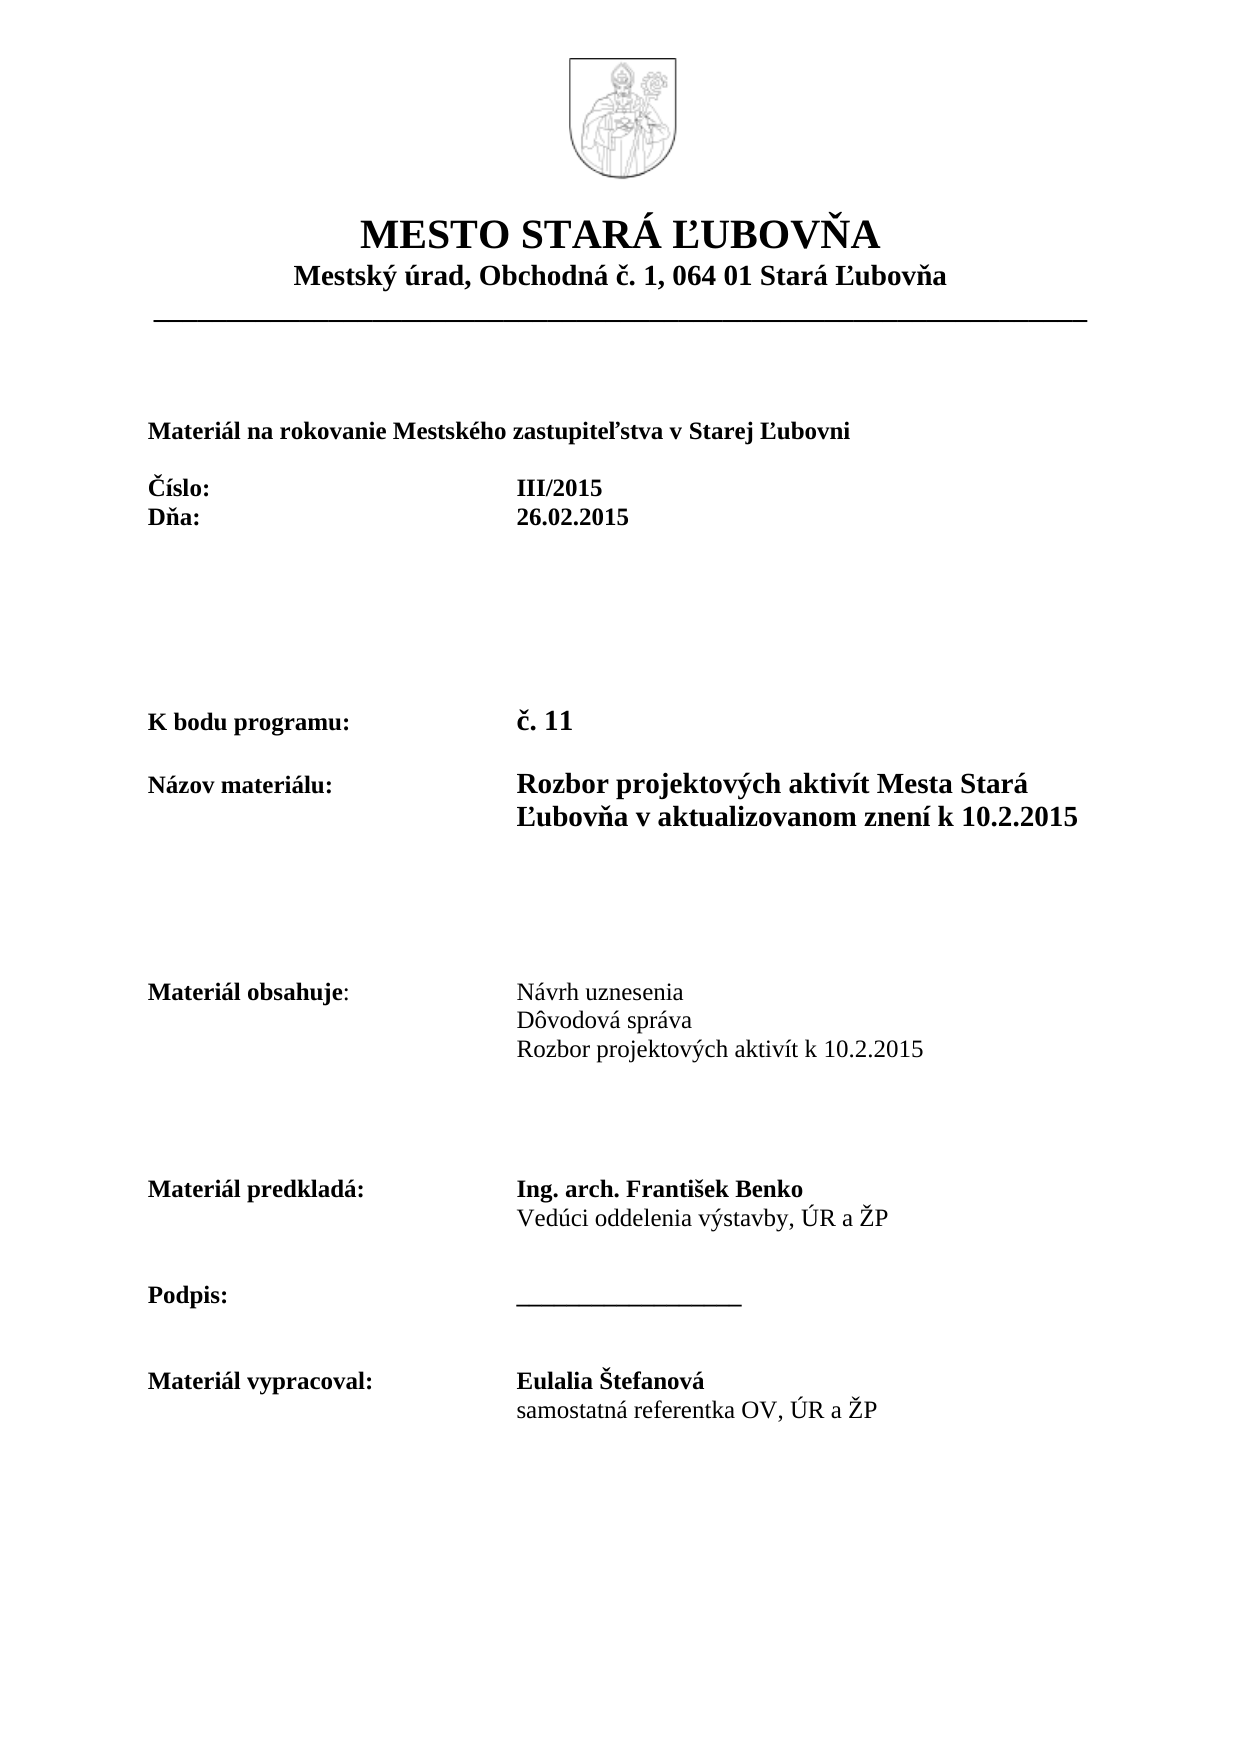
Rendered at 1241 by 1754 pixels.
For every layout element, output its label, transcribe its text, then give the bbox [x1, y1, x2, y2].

text samostatná referentka OV, ÚR a ŽP [148, 1395, 1093, 1423]
text Materiál predkladá: Ing. arch. František Benko [148, 1174, 1093, 1203]
text Materiál na rokovanie Mestského zastupiteľstva v Starej Ľubovni [148, 416, 1093, 445]
text Materiál obsahuje: Návrh uznesenia [148, 977, 1093, 1005]
text Číslo: III/2015 [148, 473, 1093, 502]
text Materiál vypracoval: Eulalia Štefanová [148, 1366, 1093, 1395]
text Mestský úrad, Obchodná č. 1, 064 01 Stará Ľubovňa [148, 258, 1093, 291]
text MESTO STARÁ ĽUBOVŇA [148, 210, 1093, 258]
text Podpis: __________________ [148, 1280, 1093, 1308]
text ________________________________________________________________ [148, 291, 1093, 325]
text K bodu programu: č. 11 [148, 703, 1093, 737]
text Vedúci oddelenia výstavby, ÚR a ŽP [148, 1203, 1093, 1232]
text Dôvodová správa [443, 1005, 1093, 1034]
text Rozbor projektových aktivít k 10.2.2015 [148, 1034, 1093, 1063]
text Názov materiálu: Rozbor projektových aktivít Mesta Stará Ľubovňa v aktualizovanom znení k 10.2.2015 [148, 766, 1093, 833]
text Dňa: 26.02.2015 [148, 502, 1093, 531]
